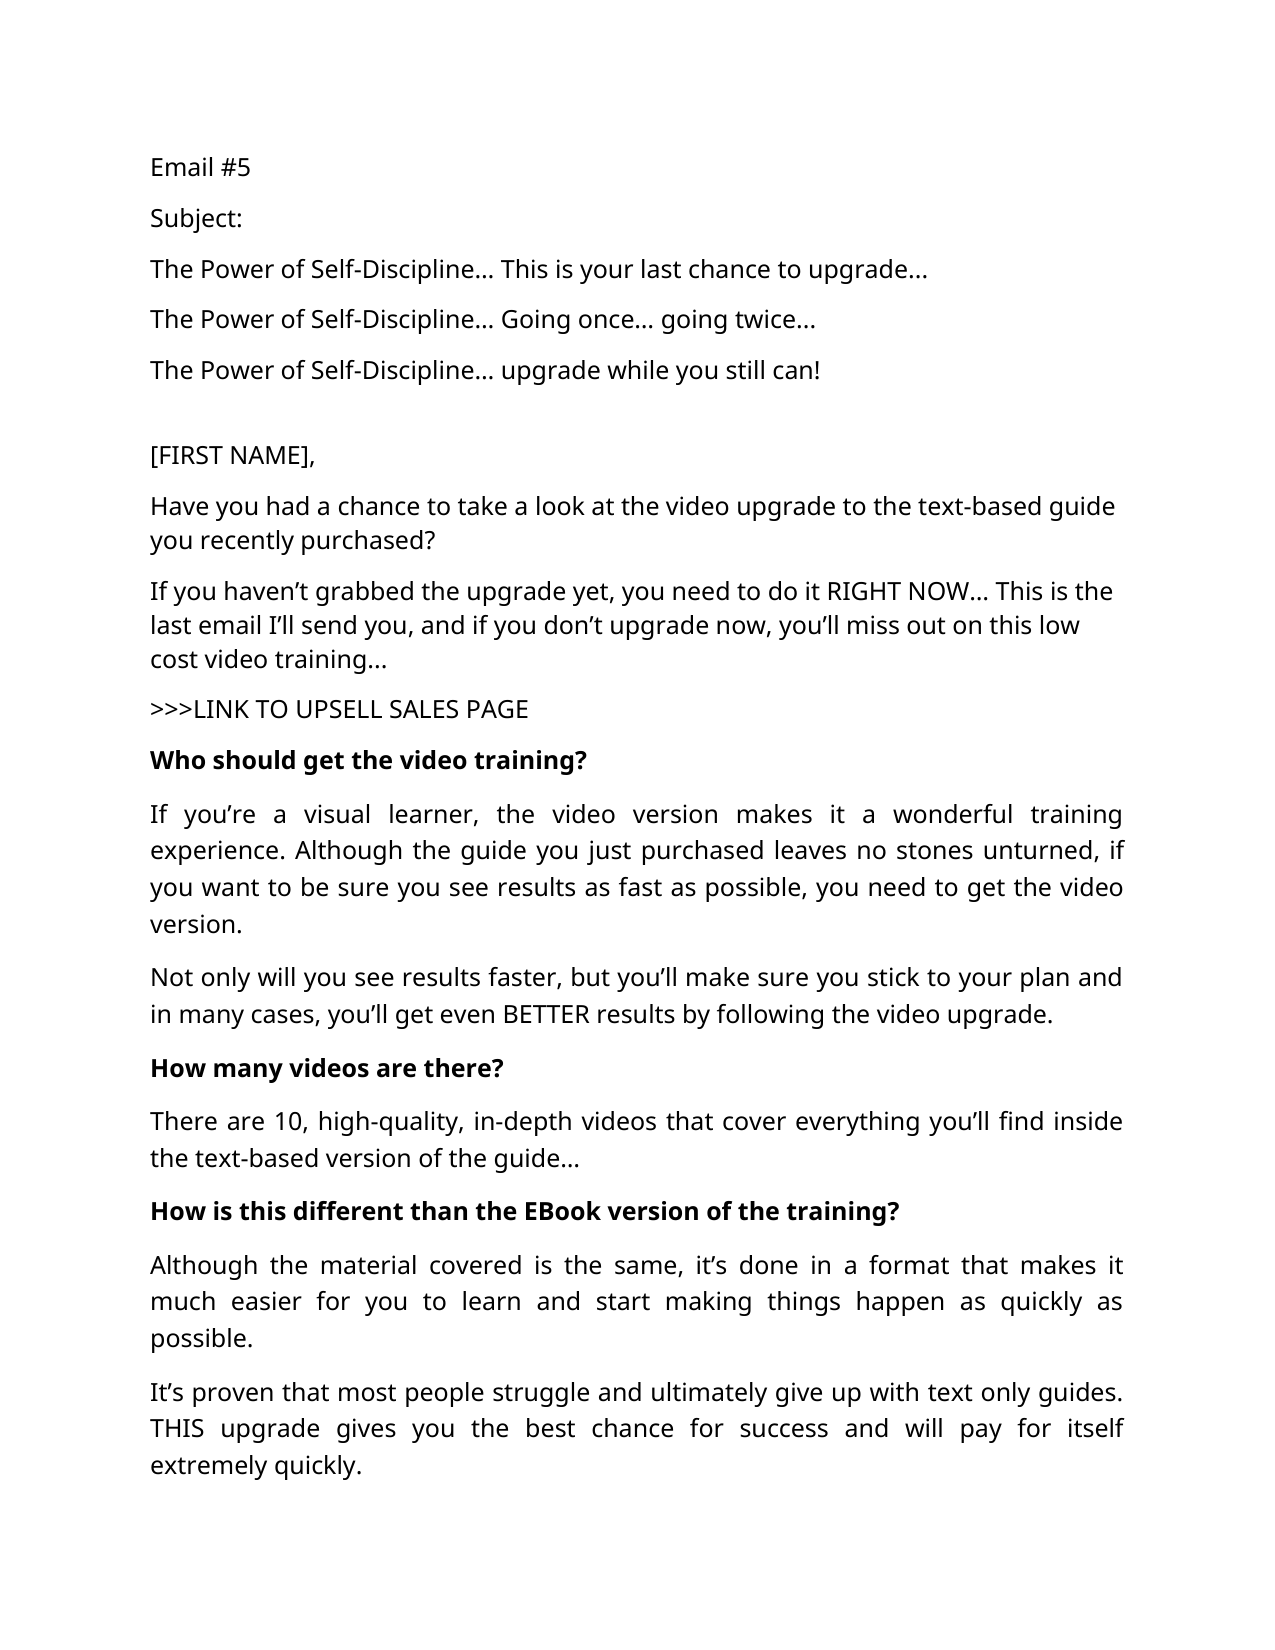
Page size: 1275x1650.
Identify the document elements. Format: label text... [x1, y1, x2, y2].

text There are 10, high-quality, in-depth videos that cover everything you’ll find inside the text-based version of the guide… [150, 1104, 1125, 1174]
text How many videos are there? [150, 1050, 1125, 1084]
text The Power of Self-Discipline… upgrade while you still can! [150, 353, 1125, 387]
text If you’re a visual learner, the video version makes it a wonderful training experience. Although the guide you just purchased leaves no stones unturned, if you want to be sure you see results as fast as possible, you need to get the video version. [150, 796, 1125, 941]
text If you haven’t grabbed the upgrade yet, you need to do it RIGHT NOW… This is the last email I’ll send you, and if you don’t upgrade now, you’ll miss out on this low cost video training... [150, 573, 1125, 675]
text Who should get the video training? [150, 743, 1125, 777]
text It’s proven that most people struggle and ultimately give up with text only guides. THIS upgrade gives you the best chance for success and will pay for itself extremely quickly. [150, 1374, 1125, 1482]
text The Power of Self-Discipline… This is your last chance to upgrade... [150, 251, 1125, 286]
text How is this different than the EBook version of the training? [150, 1194, 1125, 1228]
text [FIRST NAME], [150, 438, 1125, 472]
text The Power of Self-Discipline… Going once… going twice... [150, 302, 1125, 336]
text Have you had a chance to take a look at the video upgrade to the text-based guide you recently purchased? [150, 488, 1125, 557]
text Email #5 [150, 150, 1125, 184]
text >>>LINK TO UPSELL SALES PAGE [150, 692, 1125, 726]
text Subject: [150, 201, 1125, 235]
text Not only will you see results faster, but you’ll make sure you stick to your plan and in many cases, you’ll get even BETTER results by following the video upgrade. [150, 960, 1125, 1031]
text Although the material covered is the same, it’s done in a format that makes it much easier for you to learn and start making things happen as quickly as possible. [150, 1247, 1125, 1355]
